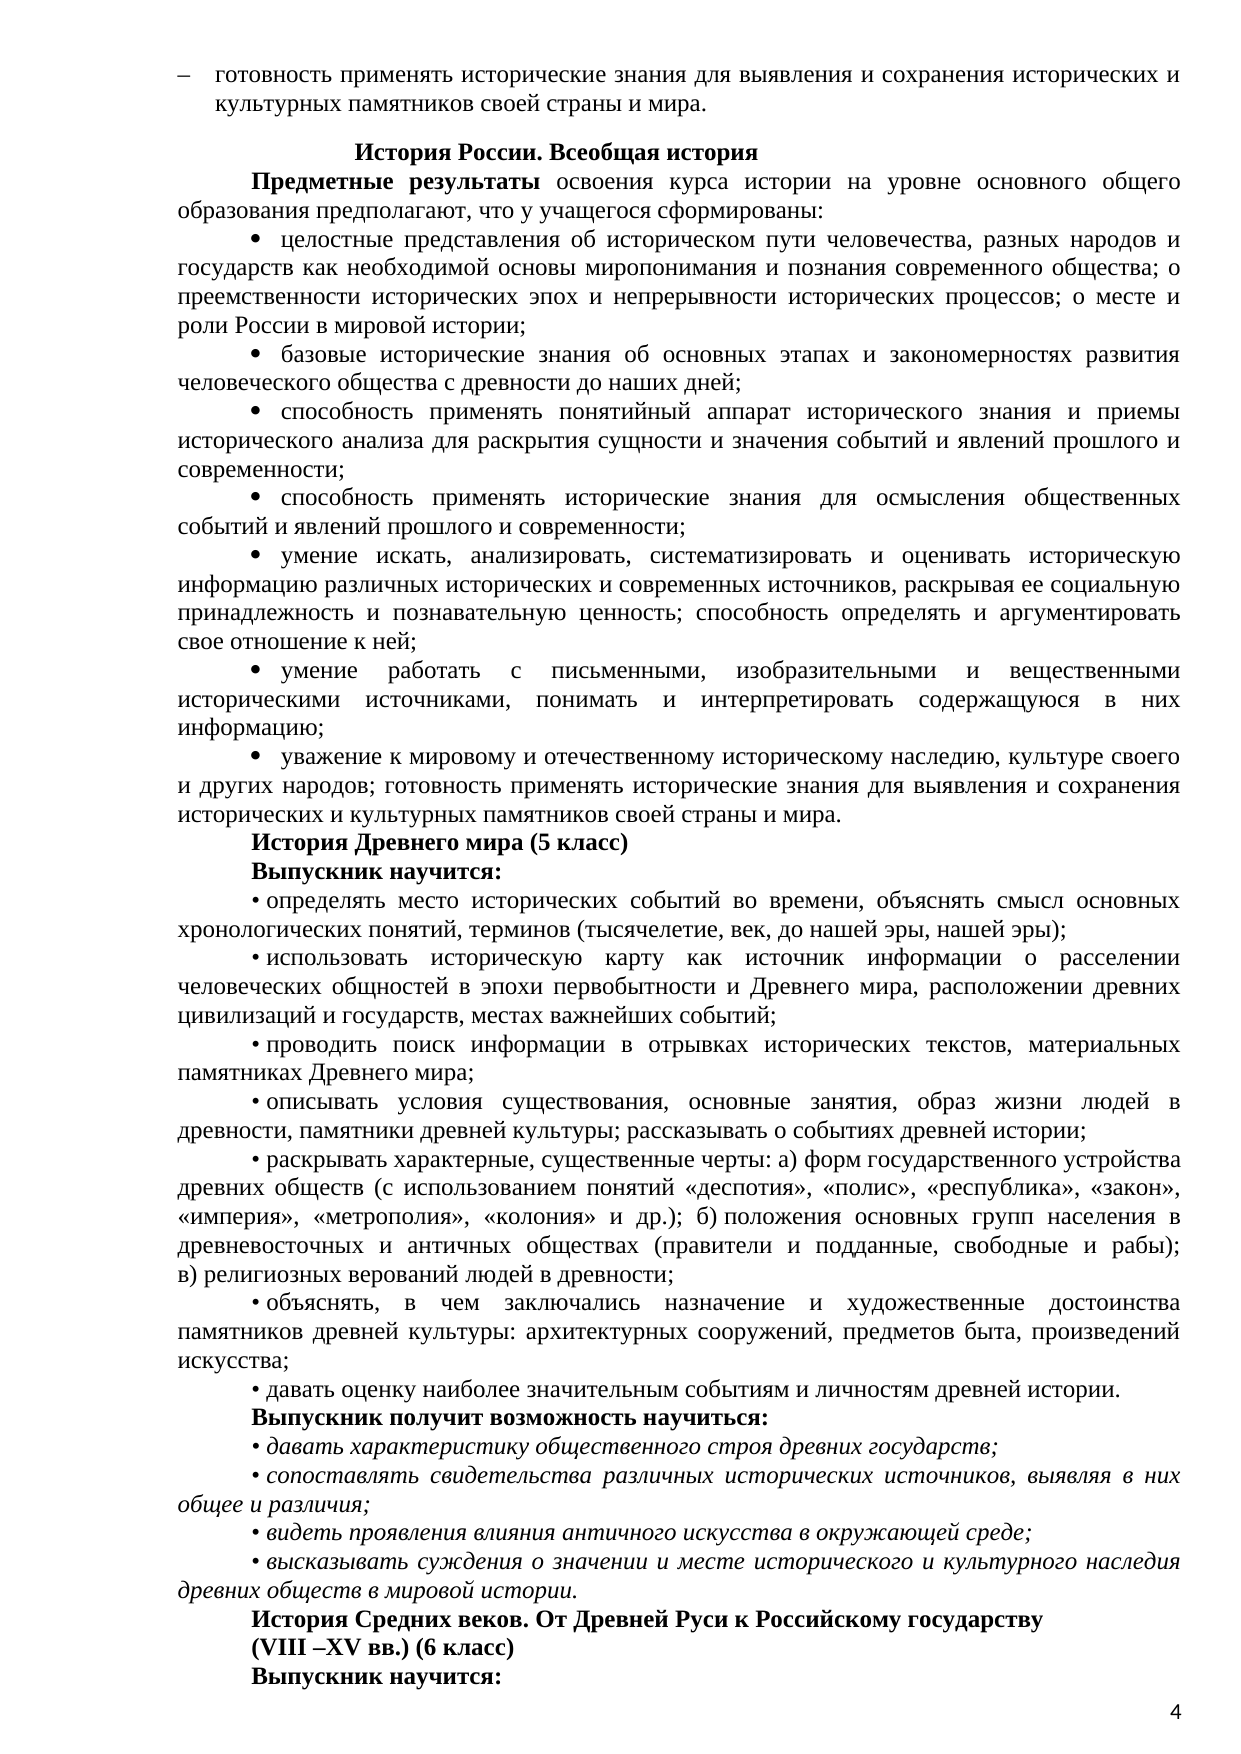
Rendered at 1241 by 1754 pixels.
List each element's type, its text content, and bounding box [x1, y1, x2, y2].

text • определять место исторических событий во времени, объяснять смысл основных хронологических понятий, терминов (тысячелетие, век, до нашей эры, нашей эры); [177, 885, 1181, 942]
text • сопоставлять свидетельства различных исторических источников, выявляя в них общее и различия; [177, 1460, 1181, 1517]
text • видеть проявления влияния античного искусства в окружающей среде; [177, 1517, 1181, 1546]
text • проводить поиск информации в отрывках исторических текстов, материальных памятниках Древнего мира; [177, 1029, 1181, 1086]
text Выпускник научится: [177, 1661, 1181, 1690]
list умение работать с письменными, изобразительными и вещественными историческими источниками, понимать и интерпретировать содержащуюся в них информацию; [177, 655, 1181, 741]
text • использовать историческую карту как источник информации о расселении человеческих общностей в эпохи первобытности и Древнего мира, расположении древних цивилизаций и государств, местах важнейших событий; [177, 942, 1181, 1029]
list умение искать, анализировать, систематизировать и оценивать историческую информацию различных исторических и современных источников, раскрывая ее социальную принадлежность и познавательную ценность; способность определять и аргументировать свое отношение к ней; [177, 540, 1181, 655]
list способность применять исторические знания для осмысления общественных событий и явлений прошлого и современности; [177, 482, 1181, 540]
text • высказывать суждения о значении и месте исторического и культурного наследия древних обществ в мировой истории. [177, 1546, 1181, 1604]
text • описывать условия существования, основные занятия, образ жизни людей в древности, памятники древней культуры; рассказывать о событиях древней истории; [177, 1086, 1181, 1144]
subtitle История России. Всеобщая история [354, 137, 1181, 166]
text • давать характеристику общественного строя древних государств; [177, 1431, 1181, 1460]
text История Средних веков. От Древней Руси к Российскому государству [177, 1604, 1181, 1632]
list базовые исторические знания об основных этапах и закономерностях развития человеческого общества с древности до наших дней; [177, 339, 1181, 396]
list уважение к мировому и отечественному историческому наследию, культуре своего и других народов; готовность применять исторические знания для выявления и сохранения исторических и культурных памятников своей страны и мира. [177, 741, 1181, 827]
text Предметные результаты освоения курса истории на уровне основного общего образования предполагают, что у учащегося сформированы: [177, 166, 1181, 224]
text История Древнего мира (5 класс) [177, 827, 1181, 856]
text Выпускник научится: [177, 856, 1181, 885]
text Выпускник получит возможность научиться: [177, 1402, 1181, 1431]
list целостные представления об историческом пути человечества, разных народов и государств как необходимой основы миропонимания и познания современного общества; о преемственности исторических эпох и непрерывности исторических процессов; о месте и роли России в мировой истории; [177, 224, 1181, 339]
text • давать оценку наиболее значительным событиям и личностям древней истории. [177, 1374, 1181, 1402]
list готовность применять исторические знания для выявления и сохранения исторических и культурных памятников своей страны и мира. [177, 59, 1181, 117]
text • раскрывать характерные, существенные черты: а) форм государственного устройства древних обществ (с использованием понятий «деспотия», «полис», «республика», «закон», «империя», «метрополия», «колония» и др.); б) положения основных групп населения в древневосточных и античных обществах (правители и подданные, свободные и рабы); в) религиозных верований людей в древности; [177, 1144, 1181, 1287]
text • объяснять, в чем заключались назначение и художественные достоинства памятников древней культуры: архитектурных сооружений, предметов быта, произведений искусства; [177, 1287, 1181, 1374]
text (VIII –XV вв.) (6 класс) [177, 1632, 1181, 1661]
